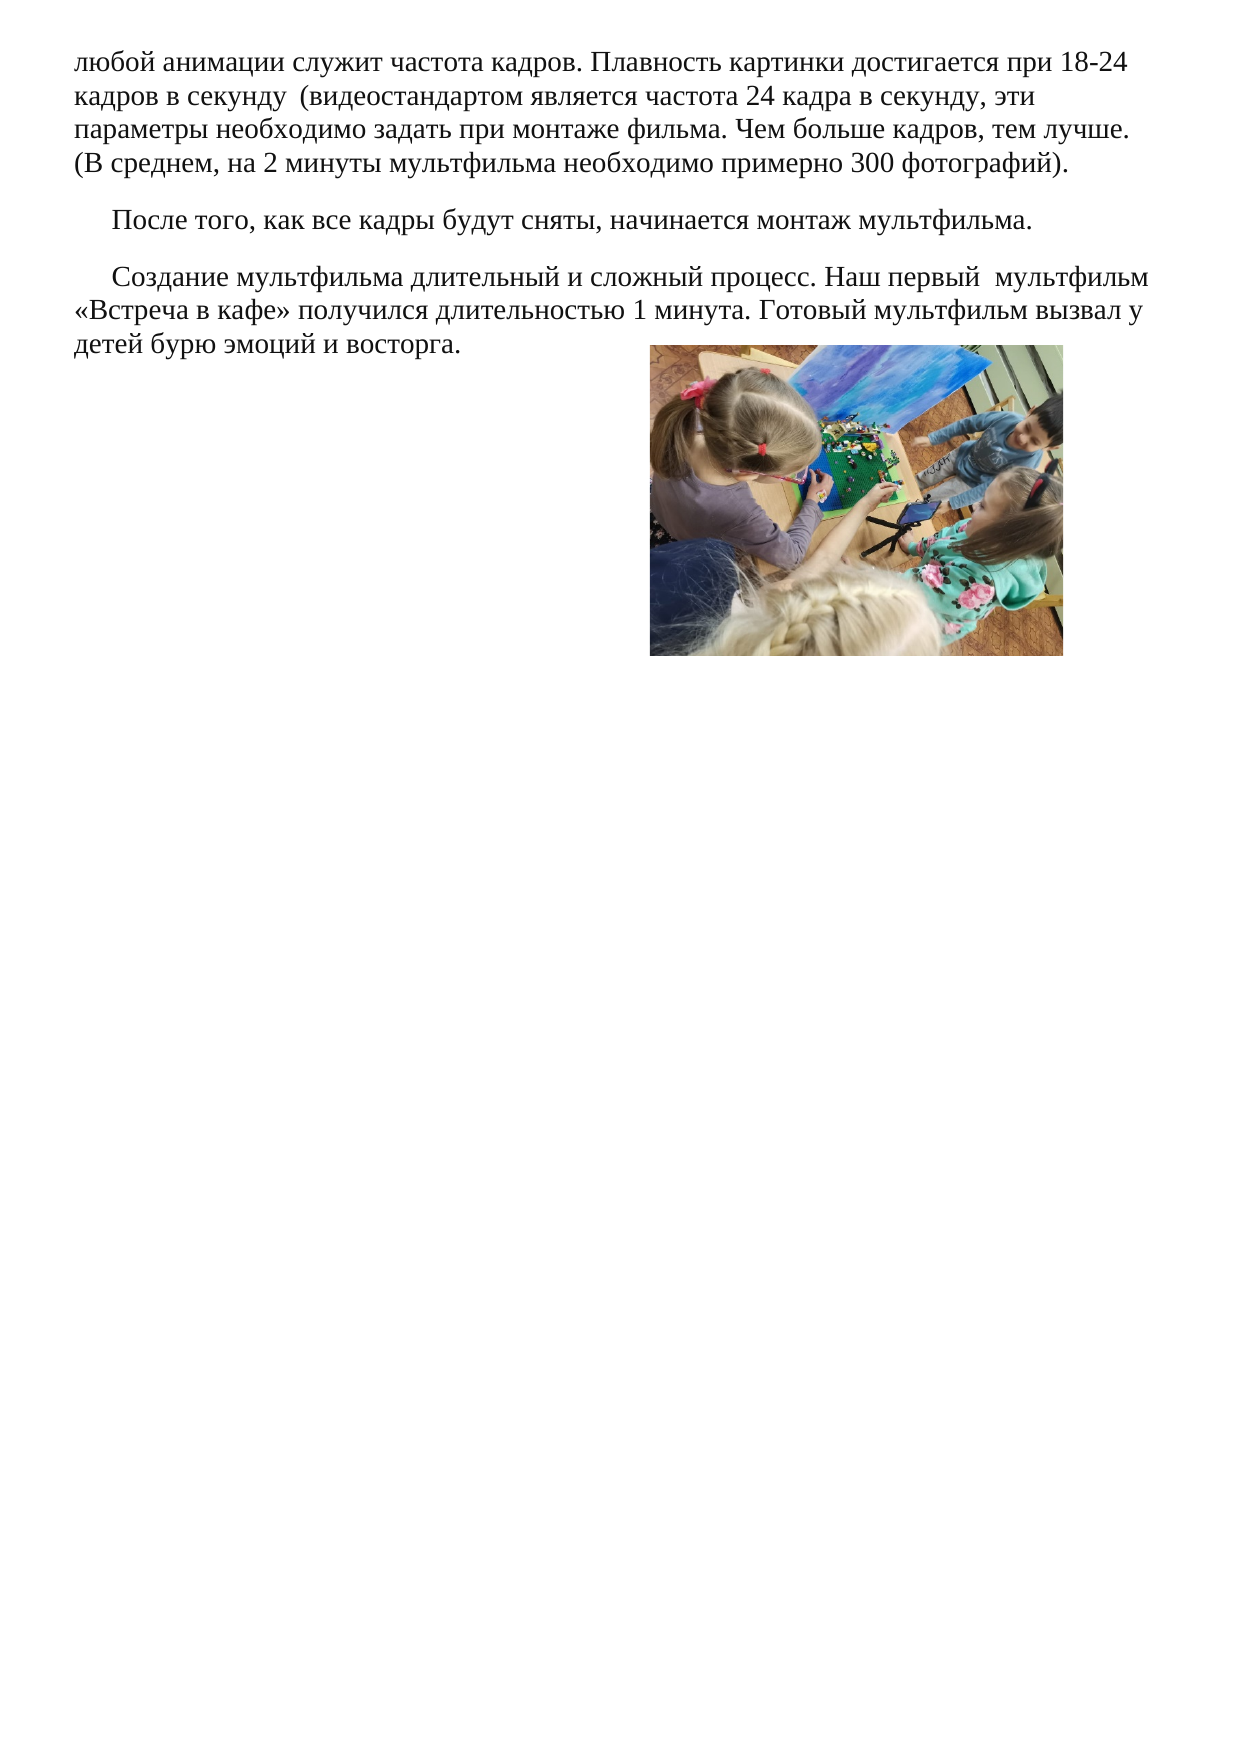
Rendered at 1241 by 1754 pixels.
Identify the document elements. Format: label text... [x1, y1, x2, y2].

text Создание мультфильма длительный и сложный процесс. Наш первый мультфильм «Встреча в кафе» получился длительностью 1 минута. Готовый мультфильм вызвал у детей бурю эмоций и восторга. [74, 259, 1152, 359]
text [74, 44, 1152, 178]
picture [649, 345, 1064, 656]
text После того, как все кадры будут сняты, начинается монтаж мультфильма. [74, 202, 1152, 236]
